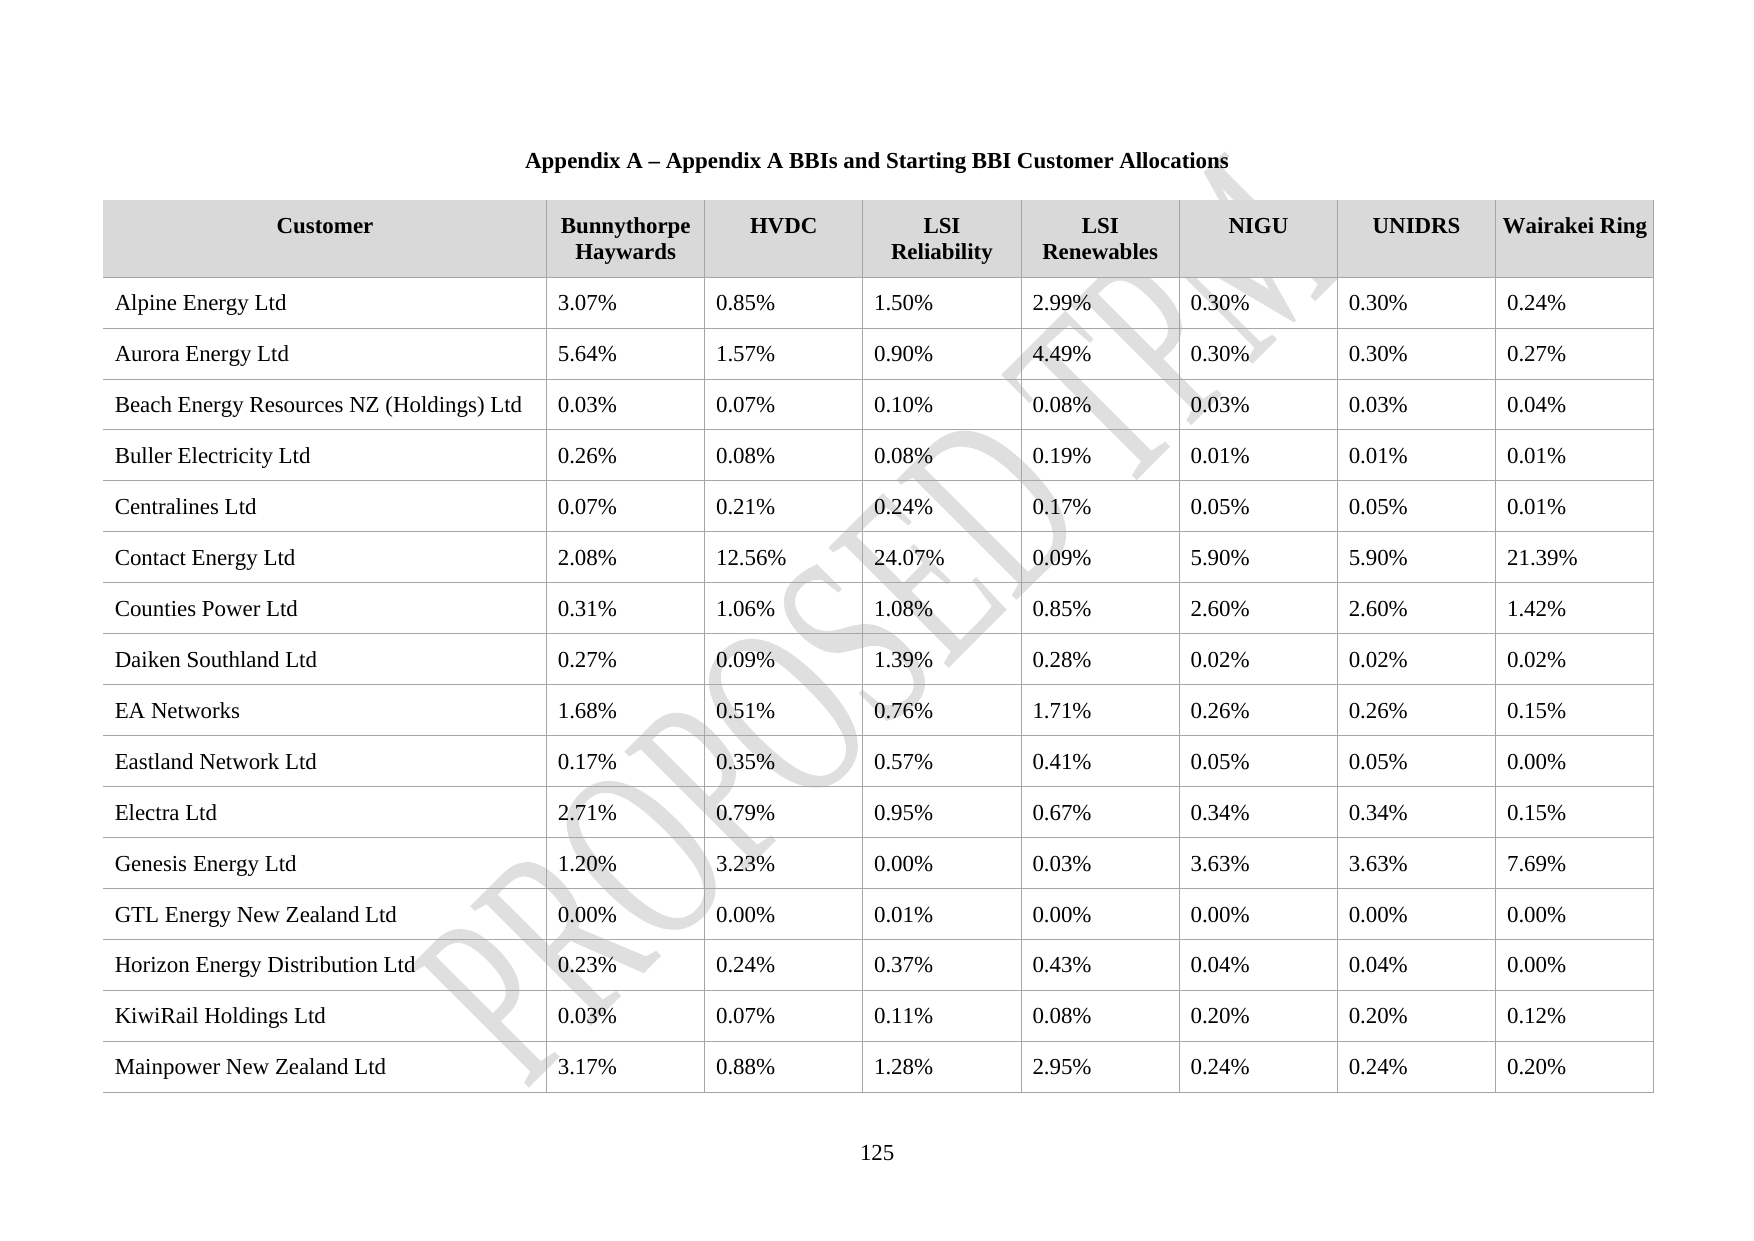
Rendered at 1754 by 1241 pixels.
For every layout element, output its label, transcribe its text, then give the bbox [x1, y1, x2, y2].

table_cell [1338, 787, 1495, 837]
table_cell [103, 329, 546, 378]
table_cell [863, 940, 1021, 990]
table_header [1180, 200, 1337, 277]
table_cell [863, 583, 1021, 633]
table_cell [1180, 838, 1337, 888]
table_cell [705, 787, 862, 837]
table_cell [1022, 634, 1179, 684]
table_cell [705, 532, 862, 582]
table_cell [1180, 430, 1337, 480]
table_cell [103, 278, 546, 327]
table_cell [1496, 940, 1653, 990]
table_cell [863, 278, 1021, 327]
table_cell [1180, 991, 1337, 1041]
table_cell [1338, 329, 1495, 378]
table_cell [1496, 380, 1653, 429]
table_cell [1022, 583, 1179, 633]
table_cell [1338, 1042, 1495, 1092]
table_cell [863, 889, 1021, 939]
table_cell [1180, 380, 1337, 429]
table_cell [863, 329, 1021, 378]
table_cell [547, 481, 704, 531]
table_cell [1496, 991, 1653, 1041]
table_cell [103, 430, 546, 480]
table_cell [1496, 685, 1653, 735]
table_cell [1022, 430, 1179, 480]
text Appendix A – Appendix A BBIs and Starting BBI Customer Allocations [148, 148, 1606, 174]
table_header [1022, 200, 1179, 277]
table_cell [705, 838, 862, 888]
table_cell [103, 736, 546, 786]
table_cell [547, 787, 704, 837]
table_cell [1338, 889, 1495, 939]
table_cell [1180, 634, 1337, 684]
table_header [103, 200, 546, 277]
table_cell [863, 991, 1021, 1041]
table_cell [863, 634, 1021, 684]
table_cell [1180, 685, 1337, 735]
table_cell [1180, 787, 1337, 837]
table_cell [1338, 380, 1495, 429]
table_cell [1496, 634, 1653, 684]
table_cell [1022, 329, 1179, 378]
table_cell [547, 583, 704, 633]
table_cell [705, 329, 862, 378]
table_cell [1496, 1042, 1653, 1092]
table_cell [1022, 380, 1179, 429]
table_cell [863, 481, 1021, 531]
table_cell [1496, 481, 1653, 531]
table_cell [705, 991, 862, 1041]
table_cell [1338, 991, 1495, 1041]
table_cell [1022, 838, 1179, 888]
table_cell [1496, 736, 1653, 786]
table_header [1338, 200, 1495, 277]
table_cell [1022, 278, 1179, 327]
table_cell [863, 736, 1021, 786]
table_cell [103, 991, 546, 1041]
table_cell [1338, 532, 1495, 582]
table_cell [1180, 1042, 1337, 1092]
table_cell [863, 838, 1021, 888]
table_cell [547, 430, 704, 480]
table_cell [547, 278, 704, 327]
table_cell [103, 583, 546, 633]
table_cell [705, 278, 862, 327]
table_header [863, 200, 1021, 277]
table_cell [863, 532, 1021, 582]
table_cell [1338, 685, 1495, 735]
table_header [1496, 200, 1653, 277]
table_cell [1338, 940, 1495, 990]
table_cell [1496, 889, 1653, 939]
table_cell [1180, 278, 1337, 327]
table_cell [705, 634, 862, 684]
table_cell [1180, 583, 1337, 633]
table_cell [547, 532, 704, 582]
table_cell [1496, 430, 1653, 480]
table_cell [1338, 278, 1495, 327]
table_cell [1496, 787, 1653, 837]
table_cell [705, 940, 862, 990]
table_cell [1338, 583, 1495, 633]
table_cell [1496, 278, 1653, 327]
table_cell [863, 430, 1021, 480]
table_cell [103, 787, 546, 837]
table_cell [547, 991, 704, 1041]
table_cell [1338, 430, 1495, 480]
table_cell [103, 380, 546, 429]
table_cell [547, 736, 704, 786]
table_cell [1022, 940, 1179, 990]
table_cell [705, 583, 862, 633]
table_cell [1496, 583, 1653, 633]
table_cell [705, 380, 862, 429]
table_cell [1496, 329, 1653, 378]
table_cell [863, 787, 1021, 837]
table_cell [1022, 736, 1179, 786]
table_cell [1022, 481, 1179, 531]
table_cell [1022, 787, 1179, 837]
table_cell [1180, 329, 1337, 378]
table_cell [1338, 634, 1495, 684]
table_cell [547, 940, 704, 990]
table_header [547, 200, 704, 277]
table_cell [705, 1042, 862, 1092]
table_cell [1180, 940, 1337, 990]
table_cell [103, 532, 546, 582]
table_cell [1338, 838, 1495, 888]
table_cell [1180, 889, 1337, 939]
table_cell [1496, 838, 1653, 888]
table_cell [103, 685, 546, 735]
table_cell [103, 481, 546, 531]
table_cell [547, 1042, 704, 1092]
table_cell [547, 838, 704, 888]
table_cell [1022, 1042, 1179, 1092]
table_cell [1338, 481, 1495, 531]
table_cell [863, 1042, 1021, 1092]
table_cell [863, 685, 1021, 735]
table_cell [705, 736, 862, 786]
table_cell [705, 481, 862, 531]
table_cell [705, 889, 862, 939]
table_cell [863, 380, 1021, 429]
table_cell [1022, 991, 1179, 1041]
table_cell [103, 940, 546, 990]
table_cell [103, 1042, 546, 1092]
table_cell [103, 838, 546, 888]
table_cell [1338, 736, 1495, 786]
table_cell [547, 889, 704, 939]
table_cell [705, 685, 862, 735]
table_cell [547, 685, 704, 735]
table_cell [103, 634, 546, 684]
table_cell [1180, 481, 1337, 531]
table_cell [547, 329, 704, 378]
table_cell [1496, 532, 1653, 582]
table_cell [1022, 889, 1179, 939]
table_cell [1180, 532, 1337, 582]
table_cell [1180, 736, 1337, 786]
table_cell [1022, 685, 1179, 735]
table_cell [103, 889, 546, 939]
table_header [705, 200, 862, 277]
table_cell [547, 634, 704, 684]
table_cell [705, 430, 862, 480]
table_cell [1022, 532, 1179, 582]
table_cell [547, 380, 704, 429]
